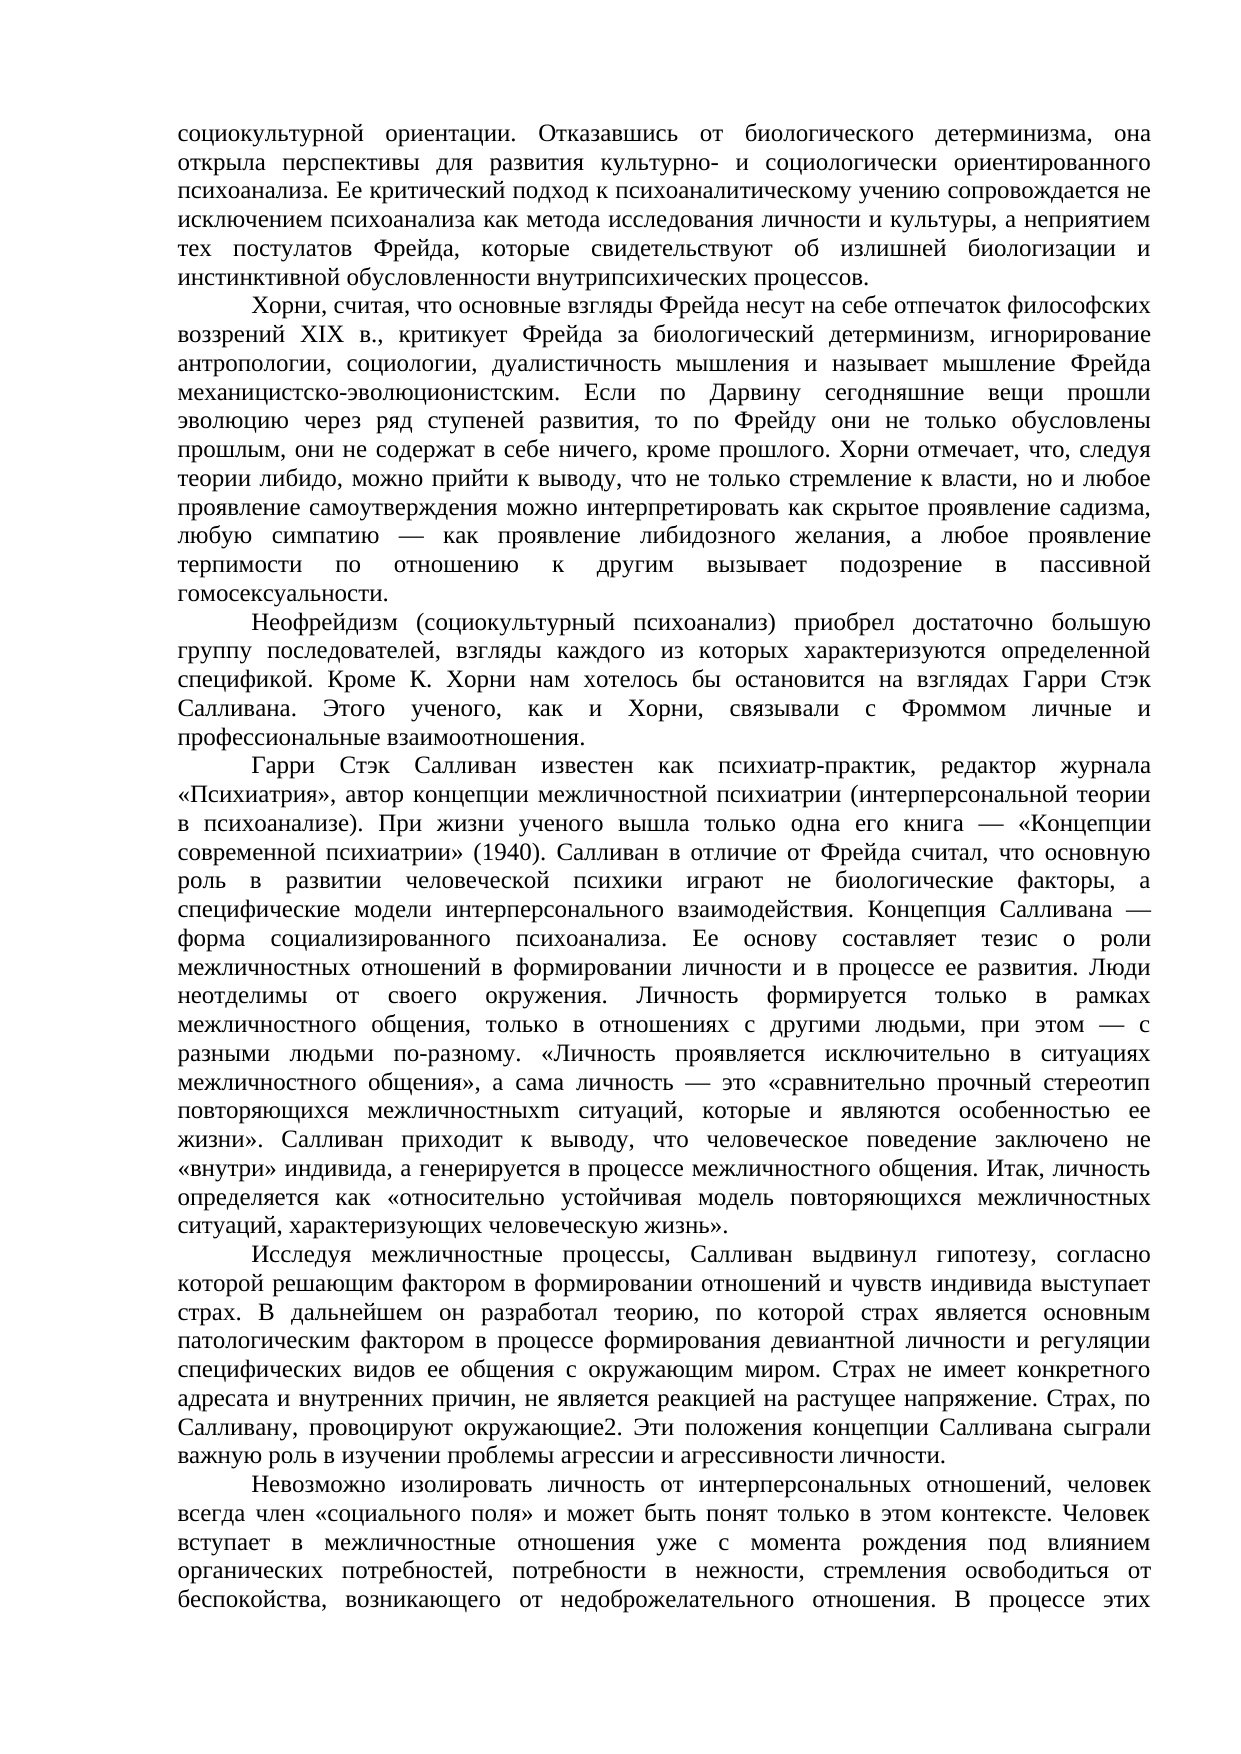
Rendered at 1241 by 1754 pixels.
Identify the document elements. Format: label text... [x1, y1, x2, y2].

text Исследуя межличностные процессы, Салливан выдвинул гипотезу, согласно которой решающим фактором в формировании отношений и чувств индивида выступает страх. В дальнейшем он разработал теорию, по которой страх является основным патологическим фактором в процессе формирования девиантной личности и регуляции специфических видов ее общения с окружающим миром. Страх не имеет конкретного адресата и внутренних причин, не является реакцией на растущее напряжение. Страх, по Салливану, провоцируют окружающие2. Эти положения концепции Салливана сыграли важную роль в изучении проблемы агрессии и агрессивности личности. [177, 1239, 1152, 1469]
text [177, 1469, 1152, 1613]
text Неофрейдизм (социокультурный психоанализ) приобрел достаточно большую группу последователей, взгляды каждого из которых характеризуются определенной спецификой. Кроме К. Хорни нам хотелось бы остановится на взглядах Гарри Стэк Салливана. Этого ученого, как и Хорни, связывали с Фроммом личные и профессиональные взаимоотношения. [177, 607, 1152, 751]
text Хорни, считая, что основные взгляды Фрейда несут на себе отпечаток философских воззрений XIX в., критикует Фрейда за биологический детерминизм, игнорирование антропологии, социологии, дуалистичность мышления и называет мышление Фрейда механицистско-эволюционистским. Если по Дарвину сегодняшние вещи прошли эволюцию через ряд ступеней развития, то по Фрейду они не только обусловлены прошлым, они не содержат в себе ничего, кроме прошлого. Хорни отмечает, что, следуя теории либидо, можно прийти к выводу, что не только стремление к власти, но и любое проявление самоутверждения можно интерпретировать как скрытое проявление садизма, любую симпатию — как проявление либидозного желания, а любое проявление терпимости по отношению к другим вызывает подозрение в пассивной гомосексуальности. [177, 291, 1152, 607]
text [177, 118, 1152, 291]
text Гарри Стэк Салливан известен как психиатр-практик, редактор журнала «Психиатрия», автор концепции межличностной психиатрии (интерперсональной теории в психоанализе). При жизни ученого вышла только одна его книга — «Концепции современной психиатрии» (1940). Салливан в отличие от Фрейда считал, что основную роль в развитии человеческой психики играют не биологические факторы, а специфические модели интерперсонального взаимодействия. Концепция Салливана — форма социализированного психоанализа. Ее основу составляет тезис о роли межличностных отношений в формировании личности и в процессе ее развития. Люди неотделимы от своего окружения. Личность формируется только в рамках межличностного общения, только в отношениях с другими людьми, при этом — с разными людьми по-разному. «Личность проявляется исключительно в ситуациях межличностного общения», а сама личность — это «сравнительно прочный стереотип повторяющихся межличностныхm ситуаций, которые и являются особенностью ее жизни». Салливан приходит к выводу, что человеческое поведение заключено не «внутри» индивида, а генерируется в процессе межличностного общения. Итак, личность определяется как «относительно устойчивая модель повторяющихся межличностных ситуаций, характеризующих человеческую жизнь». [177, 751, 1152, 1239]
